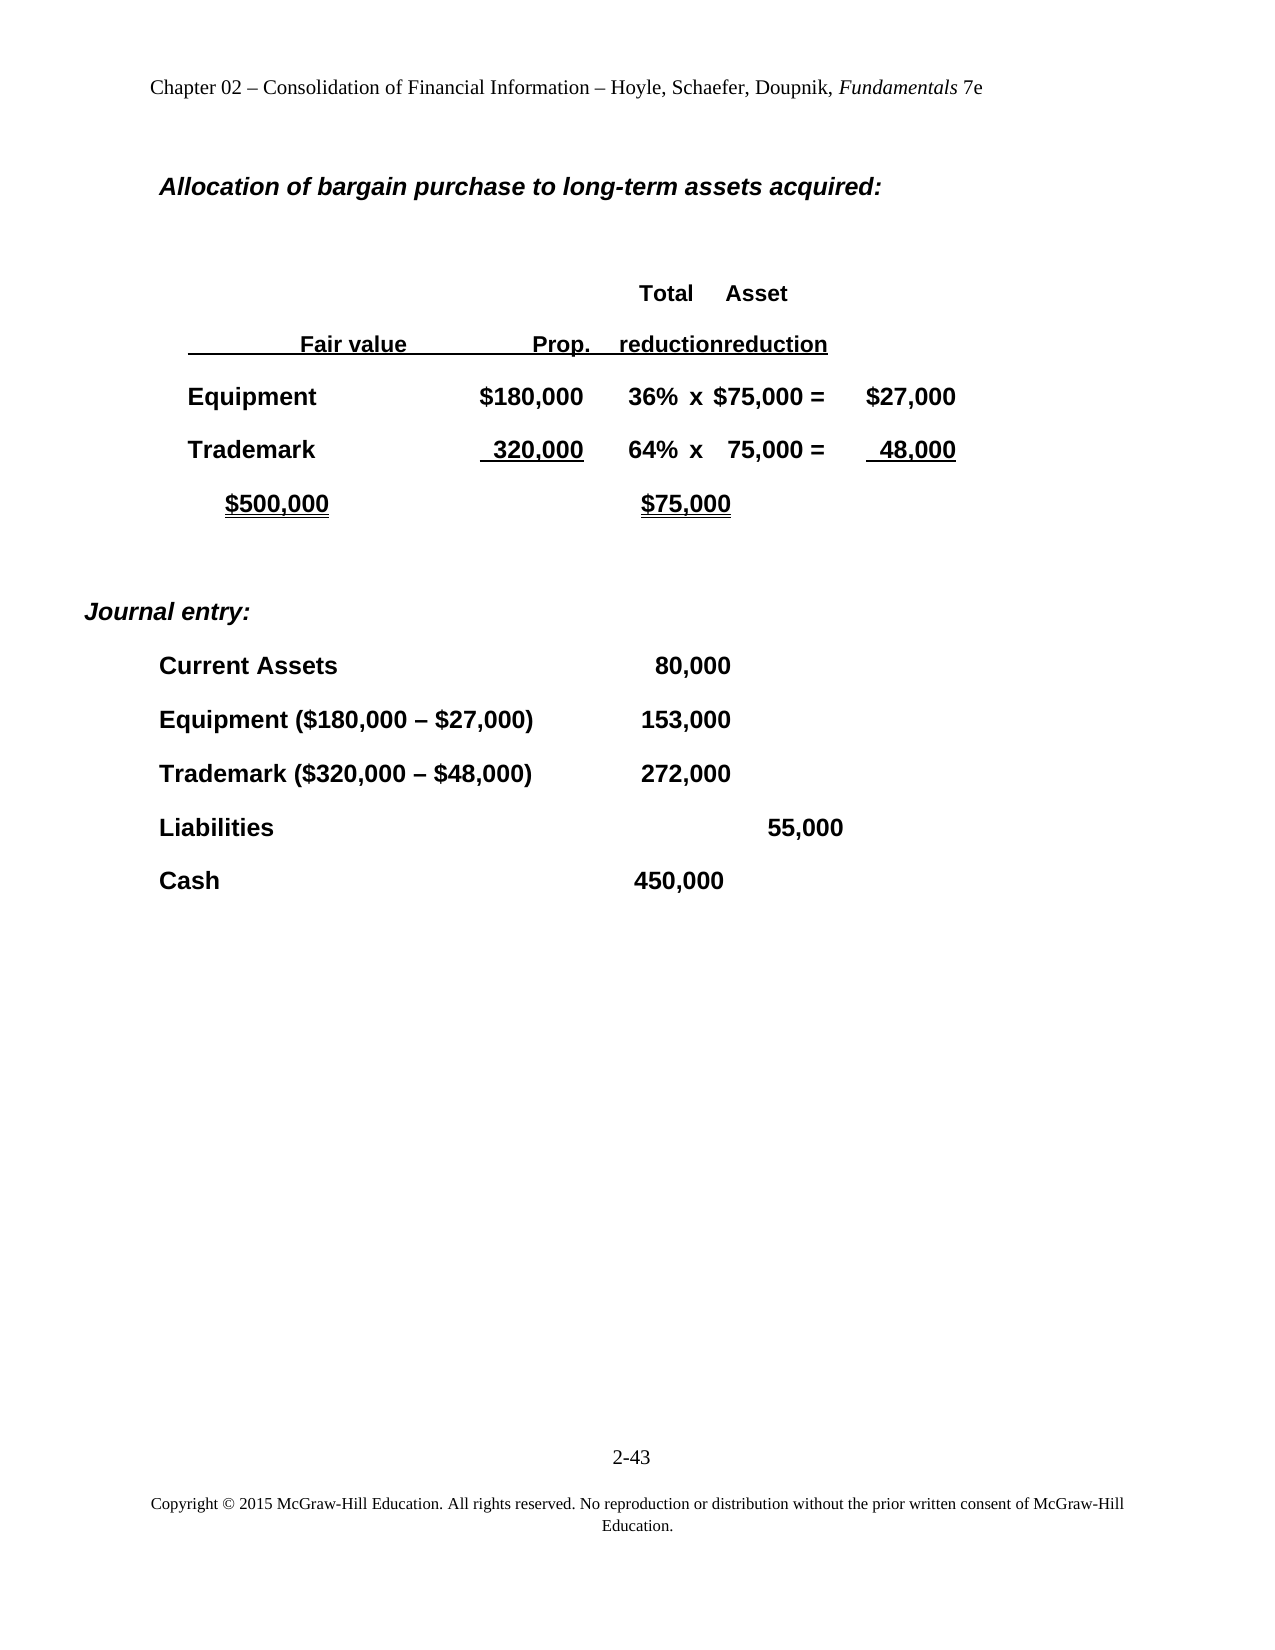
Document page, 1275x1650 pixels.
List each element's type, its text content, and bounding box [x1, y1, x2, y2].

text Trademark ($320,000 – $48,000) 272,000 [84, 759, 1125, 787]
text Journal entry: [84, 597, 1125, 626]
text Equipment ($180,000 – $27,000) 153,000 [84, 705, 1125, 733]
text Equipment $180,000 36% x $75,000 = $27,000 [84, 382, 1125, 410]
text Current Assets 80,000 [84, 651, 1125, 680]
text $500,000 $75,000 [84, 489, 1125, 518]
text Allocation of bargain purchase to long-term assets acquired: [84, 172, 1125, 201]
text Cash 450,000 [84, 866, 1125, 895]
text Trademark 320,000 64% x 75,000 = 48,000 [84, 436, 1125, 464]
text Total Asset [84, 279, 1125, 306]
text Fair value Prop. reduction reduction [84, 331, 1125, 357]
text Liabilities 55,000 [84, 812, 1125, 841]
